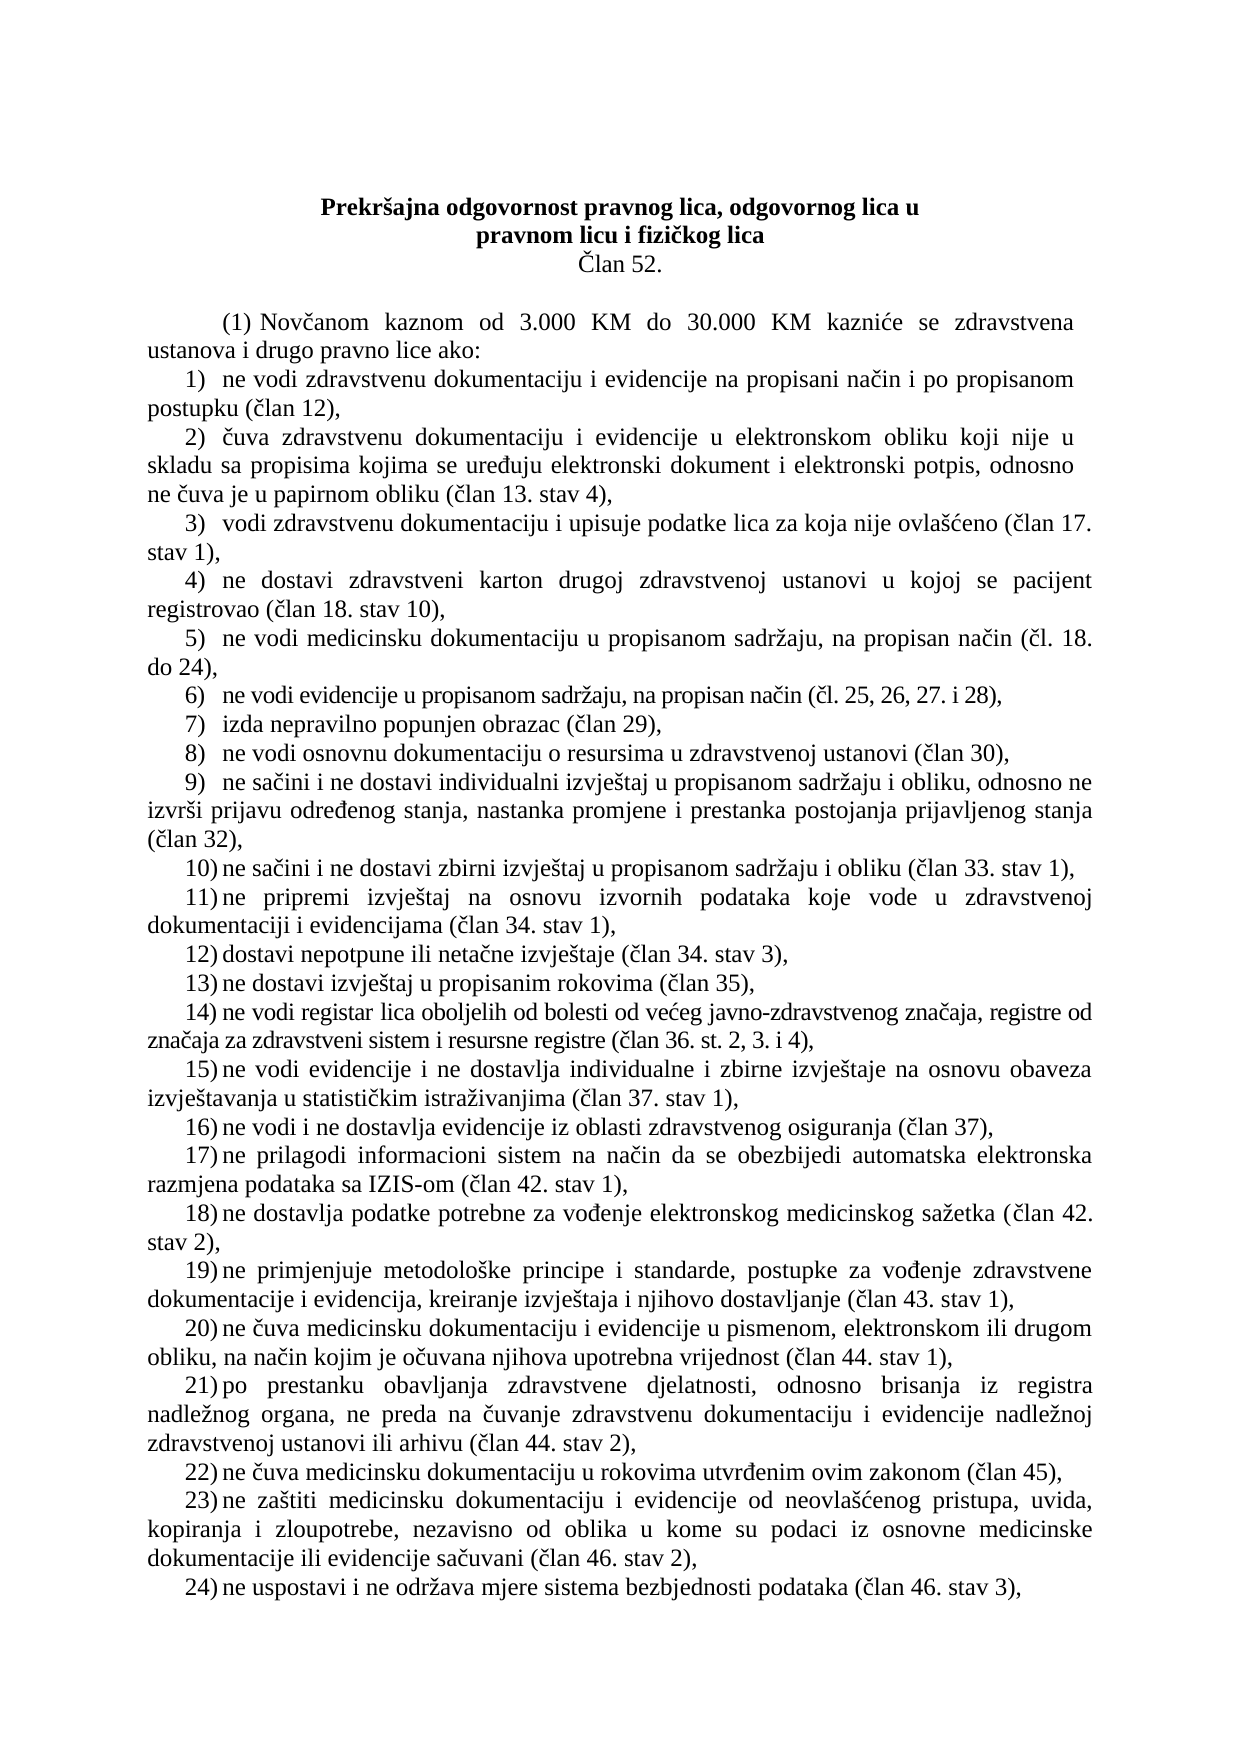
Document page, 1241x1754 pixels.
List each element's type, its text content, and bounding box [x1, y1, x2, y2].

list ne vodi evidencije u propisanom sadržaju, na propisan način (čl. 25, 26, 27. i 28), [184, 680, 1093, 709]
list ne sačini i ne dostavi individualni izvještaj u propisanom sadržaju i obliku, odnosno ne izvrši prijavu određenog stanja, nastanka promjene i prestanka postojanja prijavljenog stanja (član 32), [147, 767, 1093, 853]
list ne zaštiti medicinsku dokumentaciju i evidencije od neovlašćenog pristupa, uvida, kopiranja i zloupotrebe, nezavisno od oblika u kome su podaci iz osnovne medicinske dokumentacije ili evidencije sačuvani (član 46. stav 2), [147, 1485, 1093, 1572]
text Član 52. [147, 249, 1093, 278]
text pravnom licu i fizičkog lica [147, 220, 1093, 249]
list ne vodi i ne dostavlja evidencije iz oblasti zdravstvenog osiguranja (član 37), [184, 1112, 1093, 1140]
list ne dostavi izvještaj u propisanim rokovima (član 35), [184, 968, 1093, 997]
list vodi zdravstvenu dokumentaciju i upisuje podatke lica za koja nije ovlašćeno (član 17. stav 1), [147, 508, 1093, 565]
list ne vodi evidencije i ne dostavlja individualne i zbirne izvještaje na osnovu obaveza izvještavanja u statističkim istraživanjima (član 37. stav 1), [147, 1054, 1093, 1112]
list ne pripremi izvještaj na osnovu izvornih podataka koje vode u zdravstvenoj dokumentaciji i evidencijama (član 34. stav 1), [147, 882, 1093, 939]
list ne čuva medicinsku dokumentaciju i evidencije u pismenom, elektronskom ili drugom obliku, na način kojim je očuvana njihova upotrebna vrijednost (član 44. stav 1), [147, 1313, 1093, 1370]
text Prekršajna odgovornost pravnog lica, odgovornog lica u [147, 192, 1093, 220]
list ne dostavlja podatke potrebne za vođenje elektronskog medicinskog sažetka (član 42. stav 2), [147, 1198, 1093, 1255]
list ne vodi medicinsku dokumentaciju u propisanom sadržaju, na propisan način (čl. 18. do 24), [147, 623, 1093, 680]
text (1) Novčanom kaznom od 3.000 KM do 30.000 KM kazniće se zdravstvena ustanova i drugo pravno lice ako: [147, 307, 1075, 364]
list ne dostavi zdravstveni karton drugoj zdravstvenoj ustanovi u kojoj se pacijent registrovao (član 18. stav 10), [147, 565, 1093, 623]
list ne uspostavi i ne održava mjere sistema bezbjednosti podataka (član 46. stav 3), [184, 1572, 1093, 1600]
list izda nepravilno popunjen obrazac (član 29), [184, 709, 1093, 738]
list ne vodi registar lica oboljelih od bolesti od većeg javno-zdravstvenog značaja, registre od značaja za zdravstveni sistem i resursne registre (član 36. st. 2, 3. i 4), [147, 997, 1093, 1054]
list ne čuva medicinsku dokumentaciju u rokovima utvrđenim ovim zakonom (član 45), [147, 1457, 1093, 1485]
list dostavi nepotpune ili netačne izvještaje (član 34. stav 3), [184, 939, 1093, 968]
list po prestanku obavljanja zdravstvene djelatnosti, odnosno brisanja iz registra nadležnog organa, ne preda na čuvanje zdravstvenu dokumentaciju i evidencije nadležnoj zdravstvenoj ustanovi ili arhivu (član 44. stav 2), [147, 1370, 1093, 1457]
list ne primjenjuje metodološke principe i standarde, postupke za vođenje zdravstvene dokumentacije i evidencija, kreiranje izvještaja i njihovo dostavljanje (član 43. stav 1), [147, 1255, 1093, 1313]
list čuva zdravstvenu dokumentaciju i evidencije u elektronskom obliku koji nije u skladu sa propisima kojima se uređuju elektronski dokument i elektronski potpis, odnosno ne čuva je u papirnom obliku (član 13. stav 4), [147, 422, 1075, 508]
list ne prilagodi informacioni sistem na način da se obezbijedi automatska elektronska razmjena podataka sa IZIS-om (član 42. stav 1), [147, 1140, 1093, 1198]
list ne vodi zdravstvenu dokumentaciju i evidencije na propisani način i po propisanom postupku (član 12), [147, 364, 1075, 422]
list ne vodi osnovnu dokumentaciju o resursima u zdravstvenoj ustanovi (član 30), [184, 738, 1093, 767]
list ne sačini i ne dostavi zbirni izvještaj u propisanom sadržaju i obliku (član 33. stav 1), [147, 853, 1093, 882]
